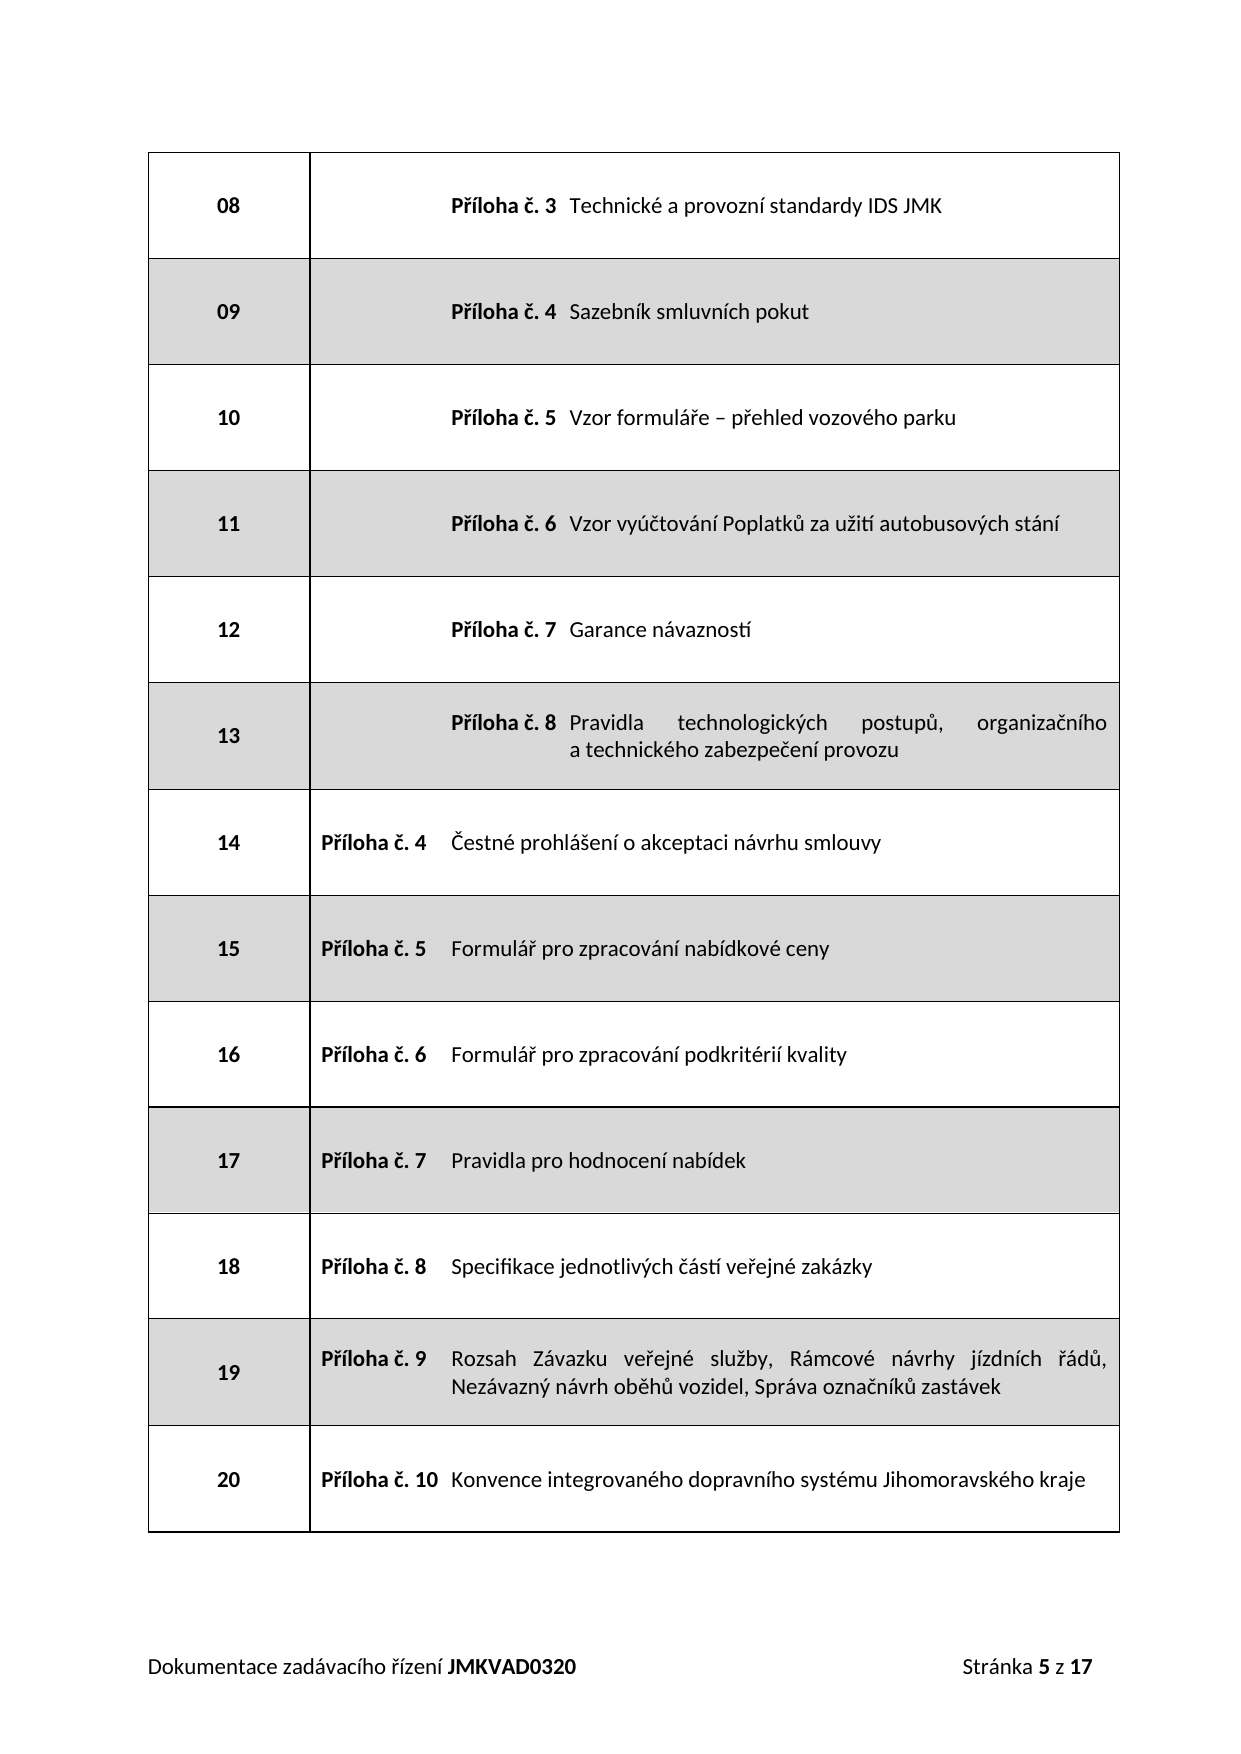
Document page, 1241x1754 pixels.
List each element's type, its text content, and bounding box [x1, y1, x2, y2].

table_cell Vzor formuláře – přehled vozového parku [311, 365, 1119, 470]
table_cell Sazebník smluvních pokut [311, 259, 1119, 364]
table_cell [149, 1319, 309, 1425]
table_cell [149, 365, 309, 470]
table_cell Formulář pro zpracování nabídkové ceny [311, 896, 1119, 1001]
table_cell Vzor vyúčtování Poplatků za užití autobusových stání [311, 471, 1119, 576]
table_cell Rozsah Závazku veřejné služby, Rámcové návrhy jízdních řádů, Nezávazný návrh oběhů vozidel, Správa označníků zastávek [311, 1319, 1119, 1425]
table_cell Specifikace jednotlivých částí veřejné zakázky [311, 1214, 1119, 1318]
table_cell [149, 1108, 309, 1212]
table_cell Garance návazností [311, 577, 1119, 682]
table_cell Technické a provozní standardy IDS JMK [311, 153, 1119, 258]
table_cell [149, 1214, 309, 1318]
table_cell [149, 577, 309, 682]
table_cell [149, 896, 309, 1001]
table_cell [149, 790, 309, 894]
table_cell [149, 683, 309, 789]
table_cell Pravidla technologických postupů, organizačního a technického zabezpečení provozu [311, 683, 1119, 789]
table_cell [149, 471, 309, 576]
table_cell Pravidla pro hodnocení nabídek [311, 1108, 1119, 1212]
table_cell [149, 1426, 309, 1531]
table_cell Čestné prohlášení o akceptaci návrhu smlouvy [311, 790, 1119, 894]
table_cell [149, 153, 309, 258]
table_cell [149, 259, 309, 364]
table_cell Formulář pro zpracování podkritérií kvality [311, 1002, 1119, 1106]
table_cell [149, 1002, 309, 1106]
table_cell Konvence integrovaného dopravního systému Jihomoravského kraje [311, 1426, 1119, 1531]
